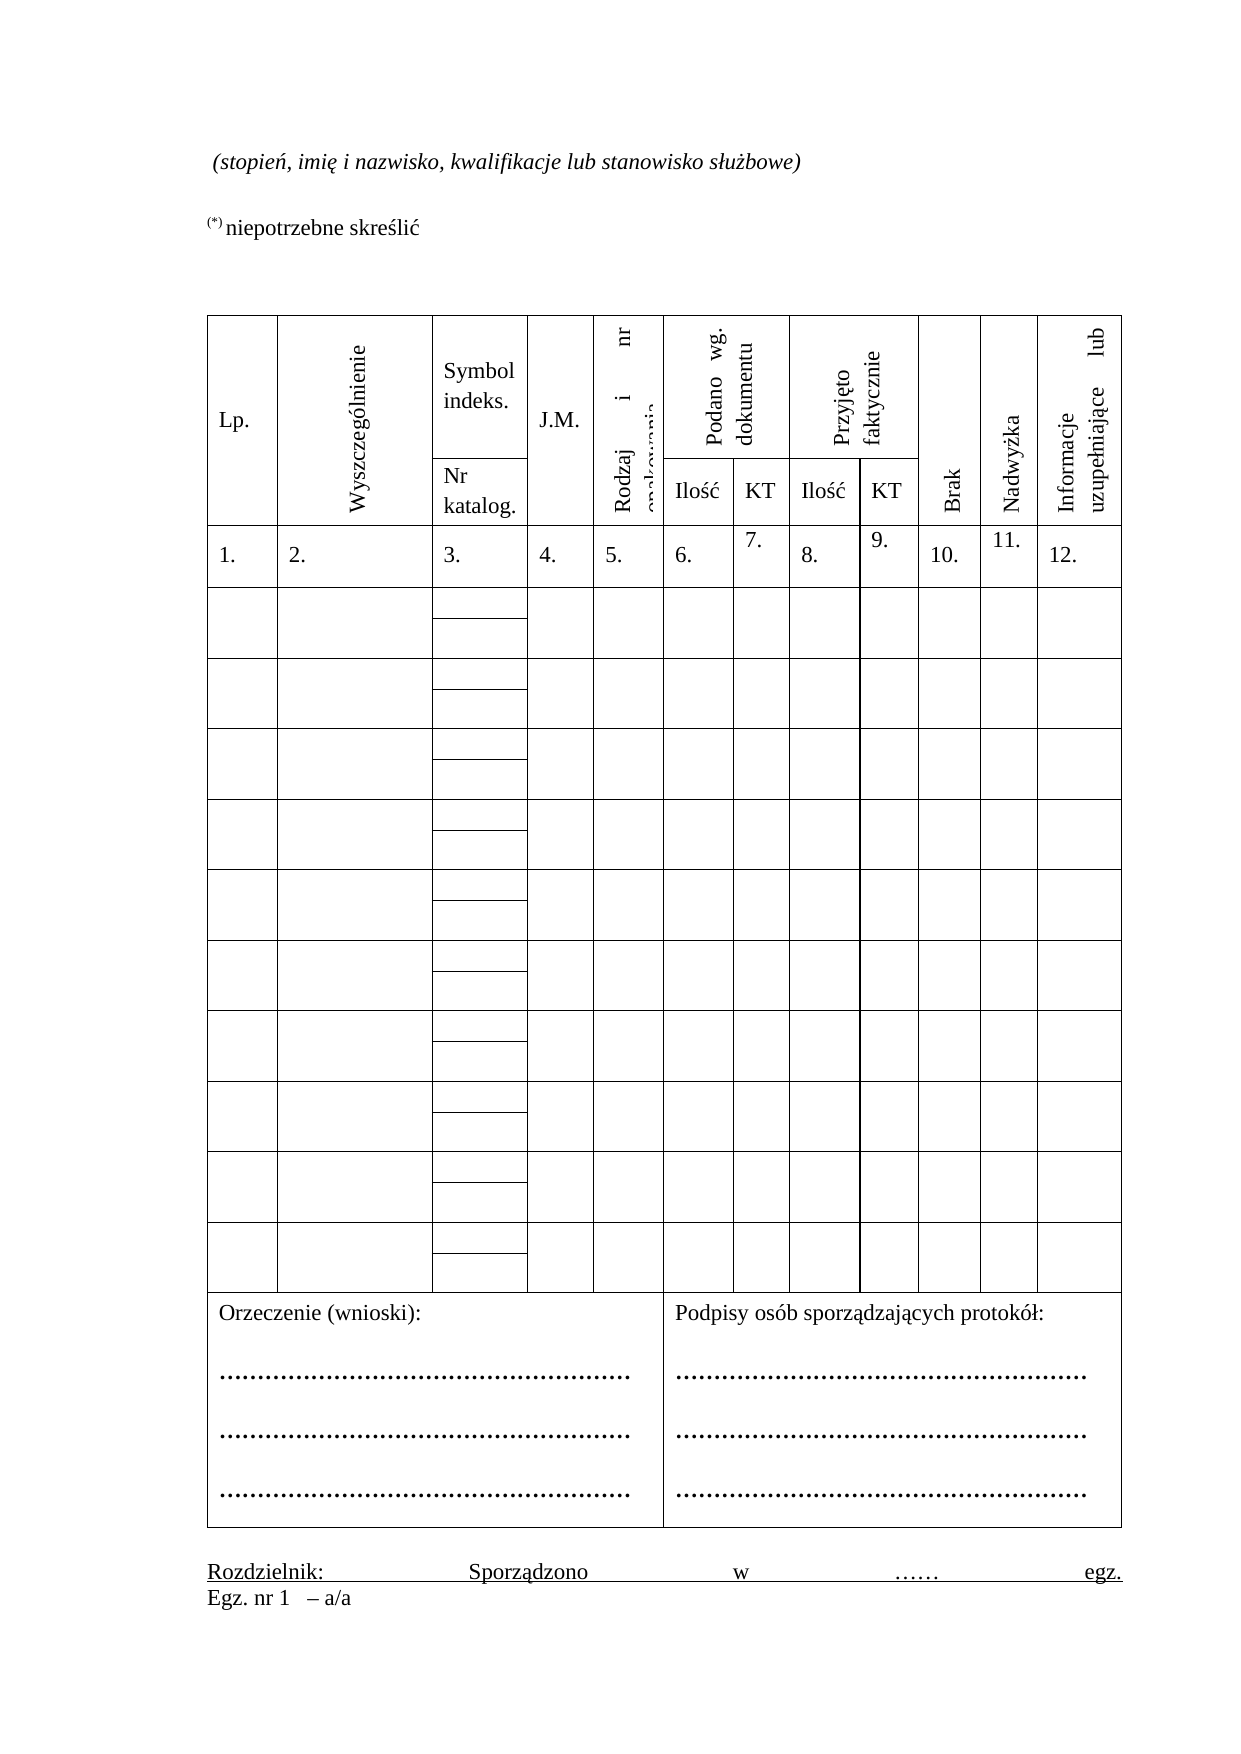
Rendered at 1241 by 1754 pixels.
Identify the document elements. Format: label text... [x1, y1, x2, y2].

table_cell [919, 870, 980, 939]
table_cell Ilość [664, 459, 733, 525]
table_cell [208, 800, 277, 869]
table_cell [433, 729, 527, 759]
table_cell [734, 588, 789, 657]
text Rozdzielnik: Sporządzono w …… egz. Egz. nr 1 – a/a [207, 1582, 1122, 1611]
table_cell [981, 1223, 1037, 1292]
table_cell [919, 1082, 980, 1151]
table_cell [433, 619, 527, 657]
table_cell [861, 526, 918, 587]
table_cell [919, 659, 980, 728]
table_cell [919, 526, 980, 587]
table_cell [1038, 729, 1121, 798]
table_header J.M. [528, 316, 593, 525]
table_cell [734, 800, 789, 869]
table_cell [664, 526, 733, 587]
table_cell [433, 941, 527, 971]
table_cell [919, 1011, 980, 1081]
table_cell [981, 941, 1037, 1010]
table_cell [734, 526, 789, 587]
table_cell [433, 760, 527, 798]
table_header Informacje uzupełniające lub uwagi [1038, 316, 1121, 525]
table_cell [734, 659, 789, 728]
table_cell [861, 588, 918, 657]
table_cell [981, 1011, 1037, 1081]
table_cell [528, 1011, 593, 1081]
table_cell [790, 659, 859, 728]
table_cell [981, 800, 1037, 869]
table_cell Podpisy osób sporządzających protokół: ……………………………………………… ……………………………………………… ……………………………………………… [664, 1293, 1121, 1527]
table_cell [919, 800, 980, 869]
table_cell [861, 729, 918, 798]
table_cell [278, 1011, 432, 1081]
table_cell [594, 870, 663, 939]
table_cell [208, 729, 277, 798]
table_header Symbol indeks. [433, 316, 527, 458]
table_cell [433, 659, 527, 689]
table_cell [981, 1152, 1037, 1222]
table_cell [1038, 941, 1121, 1010]
table_cell [433, 831, 527, 869]
table_cell Ilość [790, 459, 859, 525]
table_cell [919, 588, 980, 657]
table_cell [208, 941, 277, 1010]
table_cell [861, 941, 918, 1010]
table_header Brak [919, 316, 980, 525]
table_cell [528, 941, 593, 1010]
table_header Podano wg. dokumentu [664, 316, 789, 458]
table_cell [790, 1011, 859, 1081]
table_cell [433, 901, 527, 939]
table_cell [208, 588, 277, 657]
table_cell [278, 1152, 432, 1222]
table_cell [528, 729, 593, 798]
table_cell [594, 800, 663, 869]
table_cell [594, 729, 663, 798]
table_cell [433, 870, 527, 900]
table_cell [734, 1082, 789, 1151]
table_cell [919, 941, 980, 1010]
table_cell [790, 870, 859, 939]
table_cell [664, 1223, 733, 1292]
table_cell [919, 1152, 980, 1222]
table_cell [861, 1152, 918, 1222]
table_cell [433, 1011, 527, 1041]
table_cell [278, 800, 432, 869]
table_cell [790, 526, 859, 587]
table_cell [208, 1011, 277, 1081]
table_cell [278, 1082, 432, 1151]
table_cell [594, 588, 663, 657]
table_cell [734, 1223, 789, 1292]
table_cell [278, 659, 432, 728]
table_cell [433, 1042, 527, 1081]
table_cell [208, 659, 277, 728]
table_cell [981, 588, 1037, 657]
table_cell [528, 659, 593, 728]
table_cell [734, 1011, 789, 1081]
table_cell [433, 1113, 527, 1151]
table_cell [861, 1082, 918, 1151]
table_header Wyszczególnienie [278, 316, 432, 525]
table_cell [594, 1223, 663, 1292]
table_cell [664, 729, 733, 798]
table_cell [981, 870, 1037, 939]
table_cell [861, 1011, 918, 1081]
table_cell [981, 1082, 1037, 1151]
table_cell [528, 588, 593, 657]
table_cell [664, 1082, 733, 1151]
table_cell [1038, 526, 1121, 587]
table_cell [790, 1082, 859, 1151]
table_cell [594, 1152, 663, 1222]
table_cell [528, 1082, 593, 1151]
table_cell [981, 729, 1037, 798]
table_cell [594, 659, 663, 728]
table_cell [208, 1223, 277, 1292]
table_cell [861, 800, 918, 869]
table_cell [664, 870, 733, 939]
table_cell [790, 1223, 859, 1292]
table_cell [981, 526, 1037, 587]
table_cell [433, 1254, 527, 1292]
table_cell [1038, 870, 1121, 939]
table_cell [278, 1223, 432, 1292]
table_cell [1038, 1082, 1121, 1151]
table_cell [1038, 1152, 1121, 1222]
table_cell KT [734, 459, 789, 525]
table_cell [208, 1152, 277, 1222]
table_cell [861, 870, 918, 939]
table_cell [664, 800, 733, 869]
table_cell [790, 729, 859, 798]
table_cell [594, 941, 663, 1010]
table_cell [278, 870, 432, 939]
table_header Lp. [208, 316, 277, 525]
table_cell [734, 1152, 789, 1222]
table_cell [594, 1011, 663, 1081]
table_cell KT [861, 459, 918, 525]
table_cell [433, 526, 527, 587]
table_cell [1038, 800, 1121, 869]
table_cell [919, 729, 980, 798]
table_cell [861, 659, 918, 728]
table_header Nadwyżka [981, 316, 1037, 525]
table_cell [734, 729, 789, 798]
table_cell [664, 588, 733, 657]
table_cell [528, 1152, 593, 1222]
table_cell [433, 690, 527, 728]
text Rozdzielnik: Sporządzono w …… egz. Egz. nr 1 – a/a [207, 1558, 1122, 1581]
text (stopień, imię i nazwisko, kwalifikacje lub stanowisko służbowe) [207, 148, 1122, 174]
table_cell [664, 941, 733, 1010]
table_cell [1038, 588, 1121, 657]
table_cell [734, 941, 789, 1010]
table_cell [278, 526, 432, 587]
table_cell [790, 588, 859, 657]
table_cell [528, 526, 593, 587]
table_cell [1038, 1223, 1121, 1292]
table_cell [790, 800, 859, 869]
table_cell [433, 800, 527, 830]
table_cell [594, 526, 663, 587]
table_cell Orzeczenie (wnioski): ……………………………………………… ……………………………………………… ……………………………………………… [208, 1293, 663, 1527]
table_cell [208, 526, 277, 587]
table_cell [861, 1223, 918, 1292]
table_cell [664, 1152, 733, 1222]
table_cell [433, 588, 527, 618]
table_cell [433, 1152, 527, 1182]
table_cell [433, 972, 527, 1010]
table_cell [278, 588, 432, 657]
text (*) niepotrzebne skreślić [207, 213, 1122, 240]
table_cell [1038, 659, 1121, 728]
table_header Przyjęto faktycznie [790, 316, 918, 458]
table_cell [790, 941, 859, 1010]
table_cell [981, 659, 1037, 728]
table_cell [919, 1223, 980, 1292]
table_cell [594, 1082, 663, 1151]
table_cell [433, 1082, 527, 1112]
table_cell [278, 729, 432, 798]
table_cell Nr katalog. [433, 459, 527, 525]
table_cell [278, 941, 432, 1010]
table_header Rodzaj i nr opakowania [594, 316, 663, 525]
table_cell [433, 1183, 527, 1222]
table_cell [433, 1223, 527, 1253]
table_cell [1038, 1011, 1121, 1081]
table_cell [528, 800, 593, 869]
table_cell [528, 870, 593, 939]
table_cell [734, 870, 789, 939]
table_cell [208, 1082, 277, 1151]
table_cell [208, 870, 277, 939]
table_cell [528, 1223, 593, 1292]
table_cell [664, 1011, 733, 1081]
table_cell [664, 659, 733, 728]
table_cell [790, 1152, 859, 1222]
